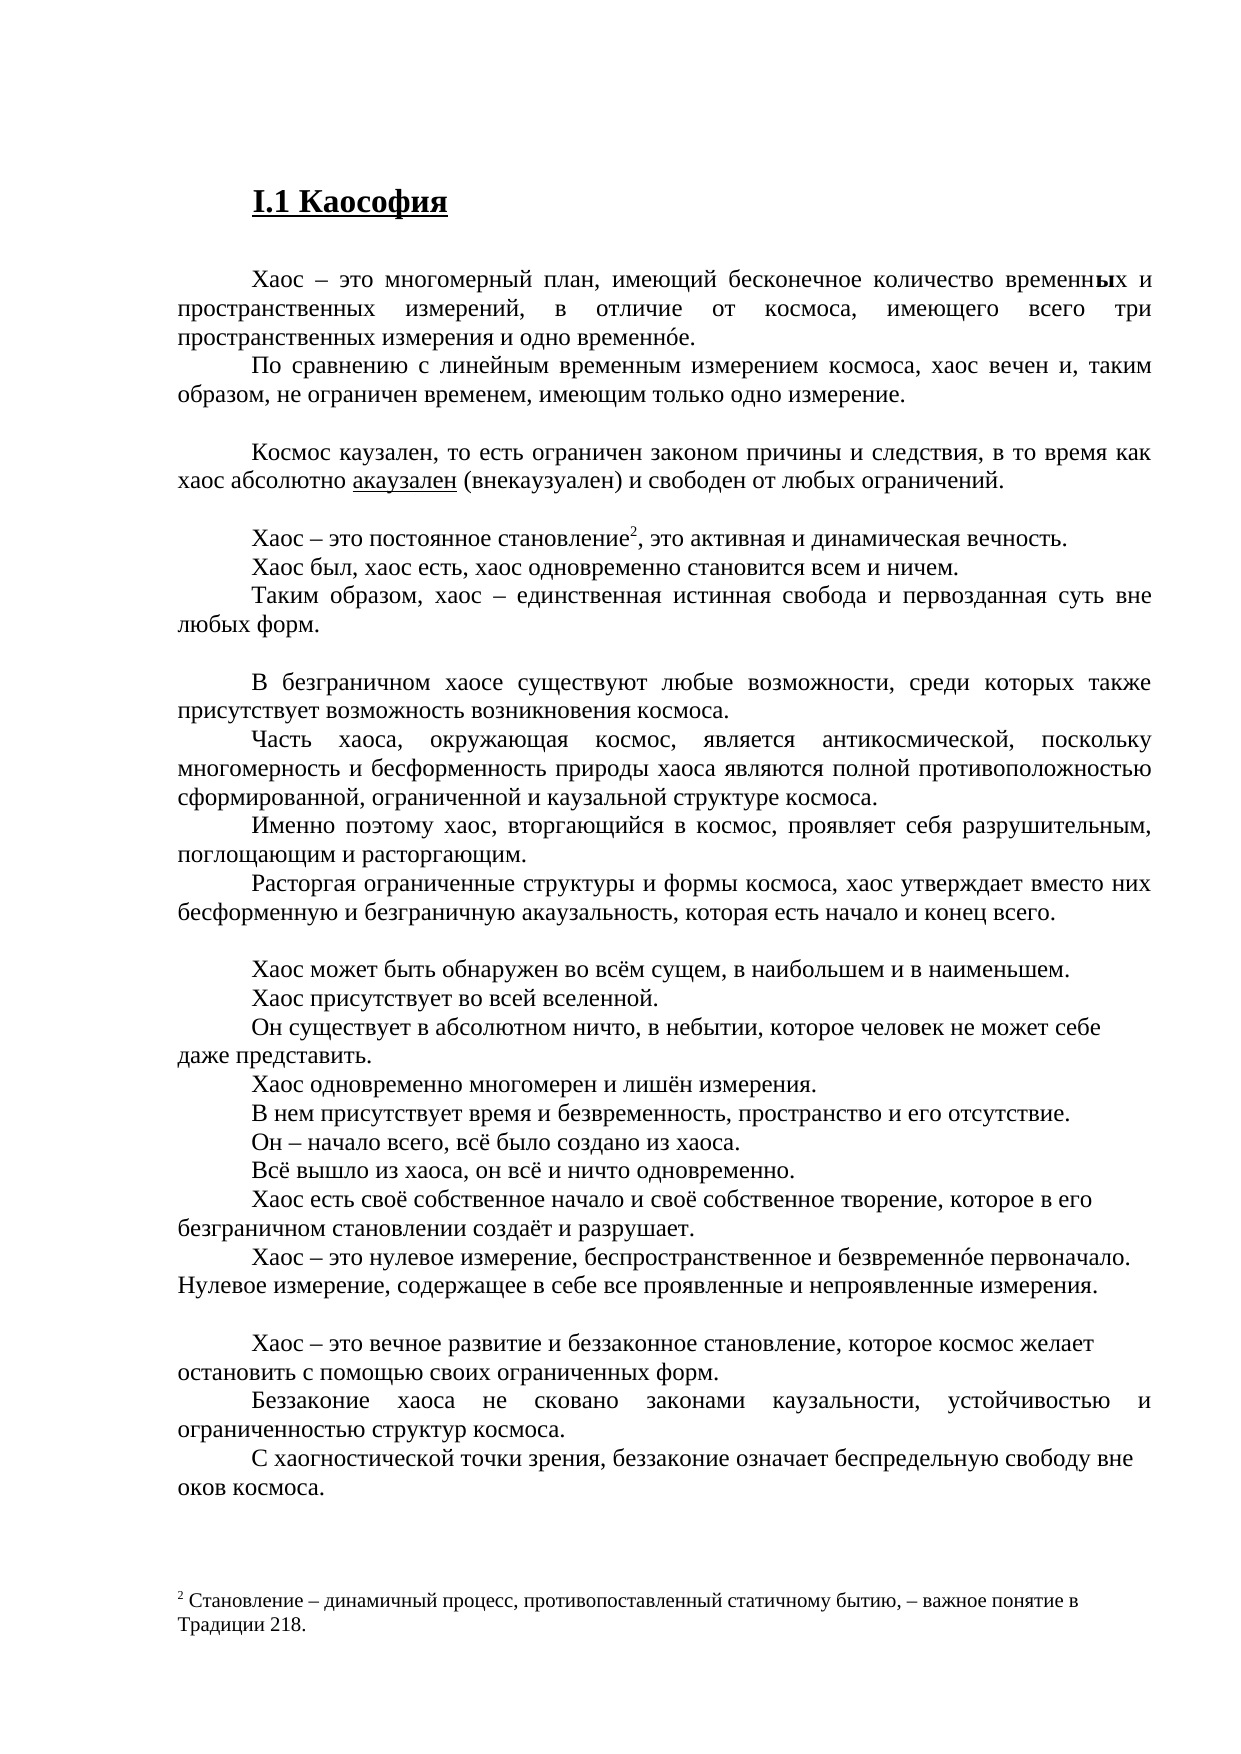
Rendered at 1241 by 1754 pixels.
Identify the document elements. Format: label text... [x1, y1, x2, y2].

text Таким образом, хаос – единственная истинная свобода и первозданная суть вне любых форм. [177, 581, 1153, 638]
text Космос каузален, то есть ограничен законом причины и следствия, в то время как хаос абсолютно акаузален (внекаузуален) и свободен от любых ограничений. [177, 437, 1152, 494]
text Хаос – это вечное развитие и беззаконное становление, которое космос желает остановить с помощью своих ограниченных форм. [177, 1328, 1163, 1386]
text 2 Становление – динамичный процесс, противопоставленный статичному бытию, – важное понятие в Традиции 218. [177, 1588, 1163, 1636]
text Часть хаоса, окружающая космос, является антикосмической, поскольку многомерность и бесформенность природы хаоса являются полной противоположностью сформированной, ограниченной и каузальной структуре космоса. [177, 724, 1152, 811]
text Хаос – это многомерный план, имеющий бесконечное количество временных и пространственных измерений, в отличие от космоса, имеющего всего три пространственных измерения и одно временнóе. [177, 264, 1152, 351]
text По сравнению с линейным временным измерением космоса, хаос вечен и, таким образом, не ограничен временем, имеющим только одно измерение. [177, 351, 1152, 408]
text Беззаконие хаоса не сковано законами каузальности, устойчивостью и ограниченностью структур космоса. [177, 1386, 1152, 1443]
text Хаос – это нулевое измерение, беспространственное и безвременнóе первоначало. [251, 1242, 1163, 1271]
text Всё вышло из хаоса, он всё и ничто одновременно. [251, 1156, 1163, 1184]
text Именно поэтому хаос, вторгающийся в космос, проявляет себя разрушительным, поглощающим и расторгающим. [177, 811, 1152, 868]
text В безграничном хаосе существуют любые возможности, среди которых также присутствует возможность возникновения космоса. [177, 667, 1152, 724]
subtitle Каософия [252, 182, 1163, 220]
text Хаос может быть обнаружен во всём сущем, в наибольшем и в наименьшем. Хаос присутствует во всей вселенной. [251, 954, 1073, 1012]
text Хаос есть своё собственное начало и своё собственное творение, которое в его безграничном становлении создаёт и разрушает. [177, 1184, 1163, 1242]
text Нулевое измерение, содержащее в себе все проявленные и непроявленные измерения. [177, 1271, 1163, 1299]
text Расторгая ограниченные структуры и формы космоса, хаос утверждает вместо них бесформенную и безграничную акаузальность, которая есть начало и конец всего. [177, 868, 1152, 926]
text Он существует в абсолютном ничто, в небытии, которое человек не может себе даже представить. [177, 1012, 1142, 1069]
text Хаос – это постоянное становление2, это активная и динамическая вечность. Хаос был, хаос есть, хаос одновременно становится всем и ничем. [251, 523, 1073, 581]
text В нем присутствует время и безвременность, пространство и его отсутствие. Он – начало всего, всё было создано из хаоса. [251, 1098, 1074, 1156]
text С хаогностической точки зрения, беззаконие означает беспредельную свободу вне оков космоса. [177, 1443, 1163, 1501]
text Хаос одновременно многомерен и лишён измерения. [251, 1069, 1163, 1098]
